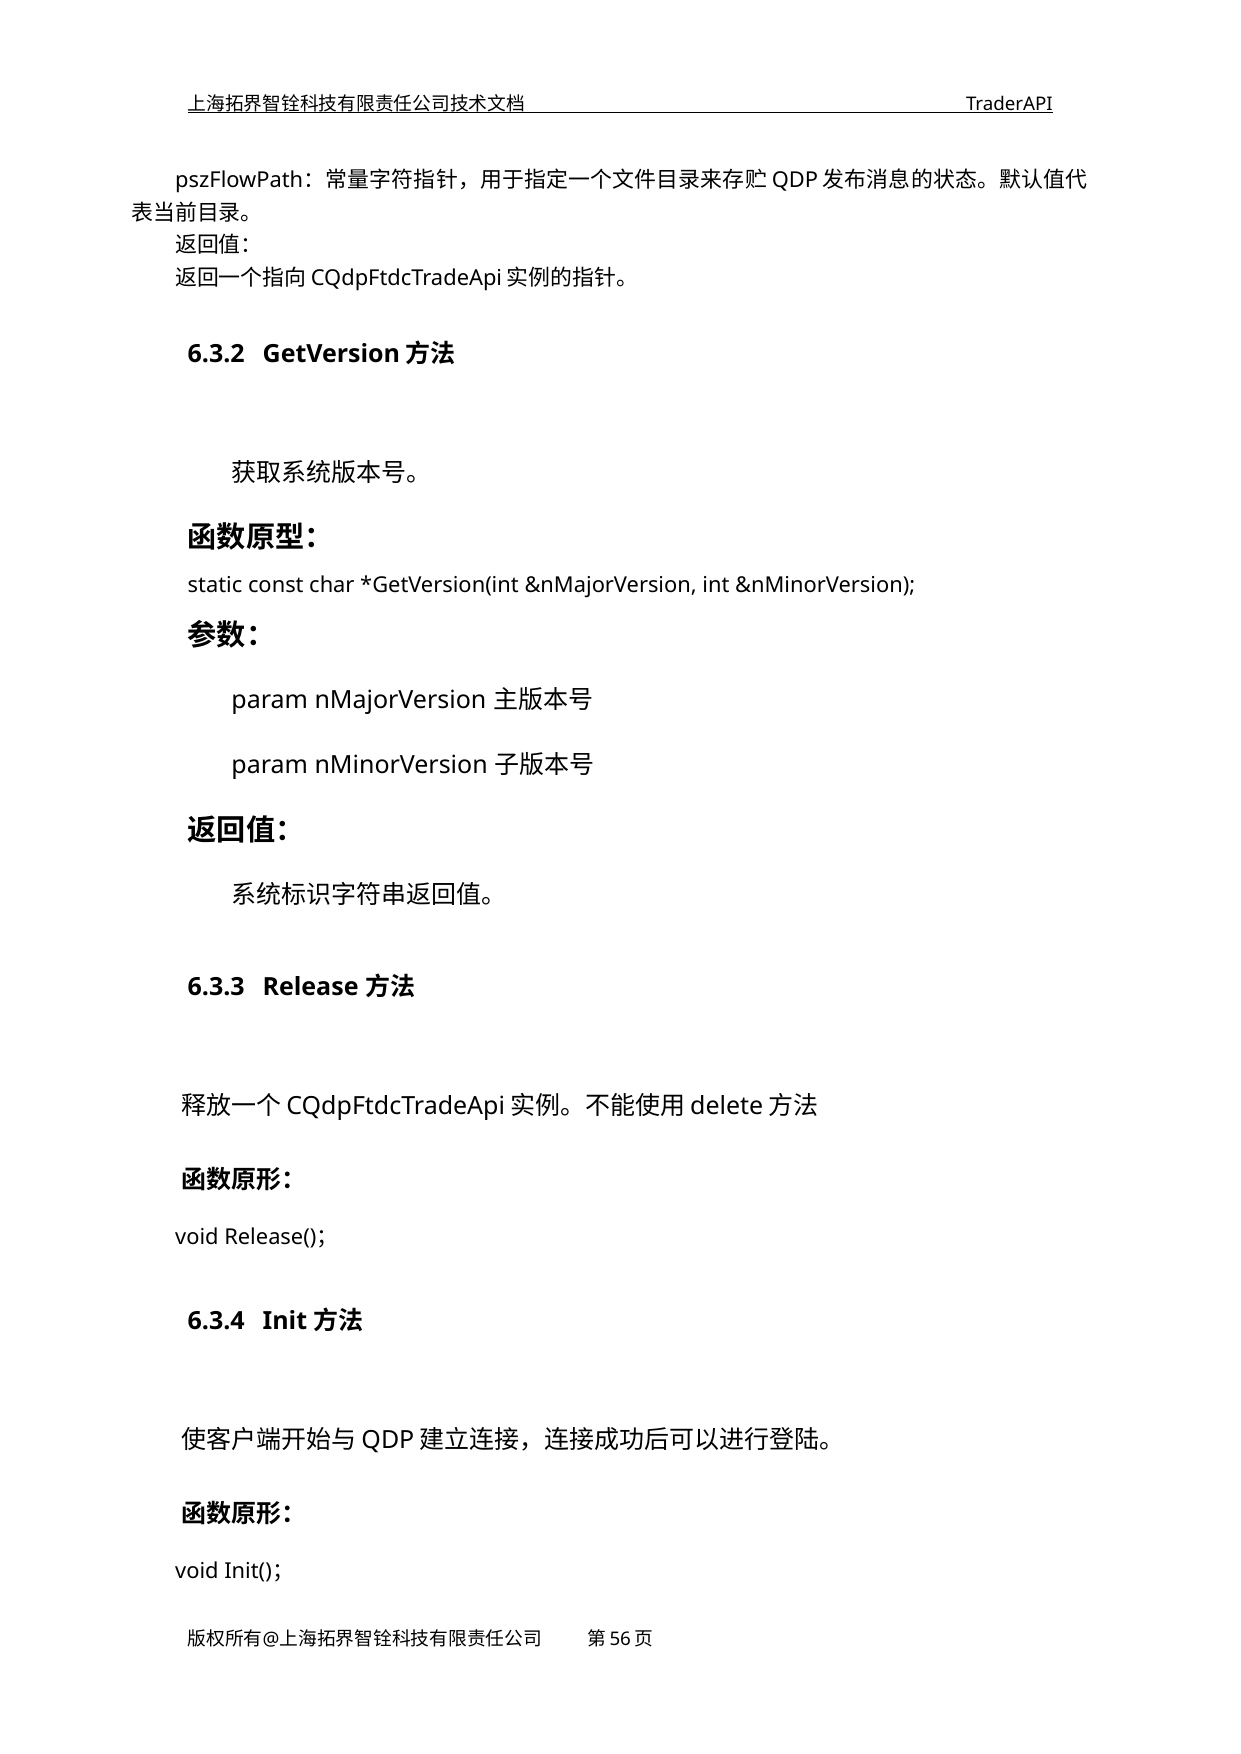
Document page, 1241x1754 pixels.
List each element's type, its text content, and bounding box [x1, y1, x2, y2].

text 函数原型： [187, 503, 1053, 568]
text 函数原形： [131, 1479, 1087, 1544]
text 返回值： [131, 227, 1087, 259]
text 返回一个指向CQdpFtdcTradeApi实例的指针。 [131, 259, 1087, 292]
text 系统标识字符串返回值。 [187, 860, 1053, 925]
subtitle Release 方法 [187, 952, 1053, 1017]
text 函数原形： [131, 1145, 1087, 1210]
subtitle GetVersion方法 [187, 319, 1053, 384]
text param nMajorVersion 主版本号 [187, 665, 1053, 730]
text 获取系统版本号。 [187, 438, 1053, 503]
text void Release()； [131, 1219, 1087, 1251]
text void Init()； [131, 1553, 1087, 1586]
text pszFlowPath：常量字符指针，用于指定一个文件目录来存贮QDP发布消息的状态。默认值代表当前目录。 [131, 162, 1087, 227]
text static const char *GetVersion(int &nMajorVersion, int &nMinorVersion); [187, 568, 1053, 600]
text param nMinorVersion 子版本号 [187, 730, 1053, 795]
text 使客户端开始与QDP建立连接，连接成功后可以进行登陆。 [131, 1405, 1087, 1470]
text 返回值： [187, 795, 1053, 860]
text 释放一个CQdpFtdcTradeApi实例。不能使用delete方法 [131, 1071, 1087, 1136]
text 参数： [187, 600, 1053, 665]
subtitle Init 方法 [187, 1286, 1053, 1351]
